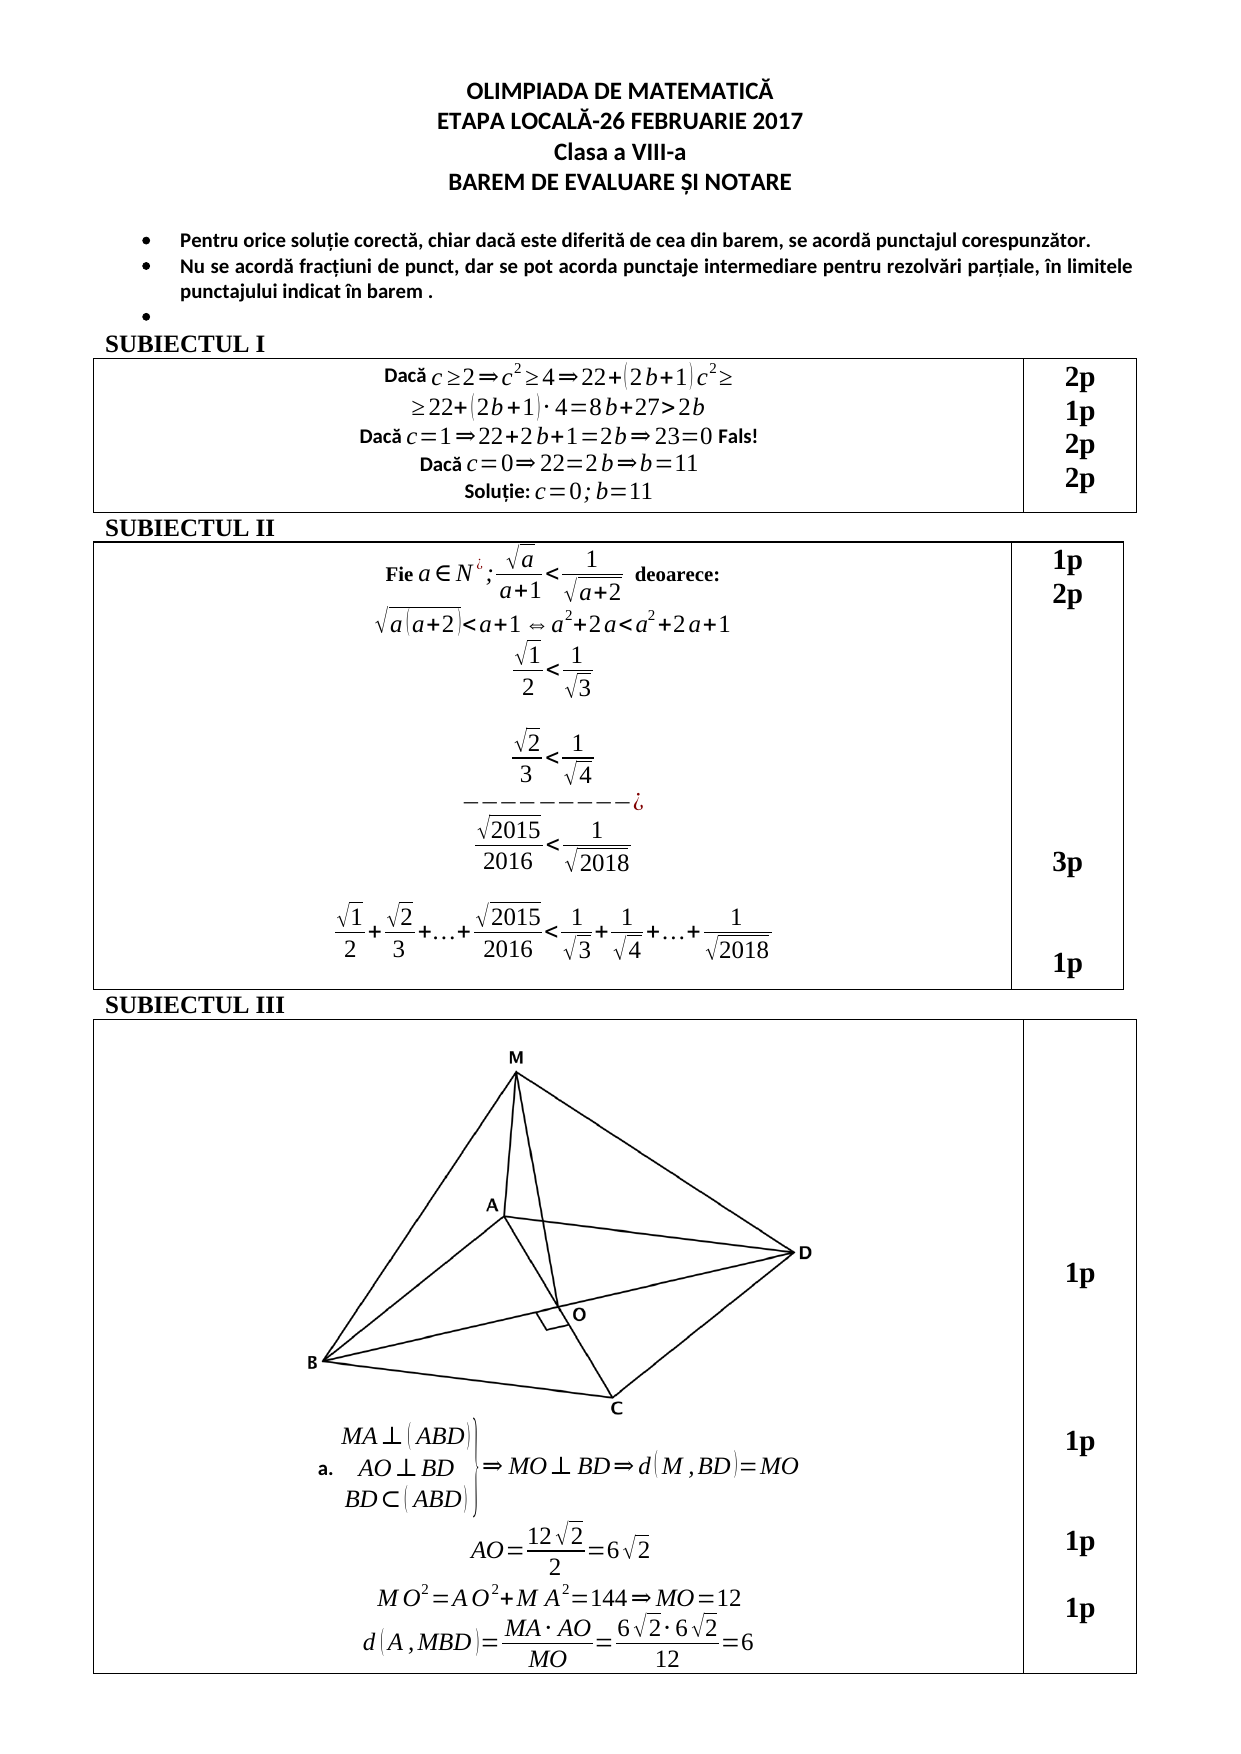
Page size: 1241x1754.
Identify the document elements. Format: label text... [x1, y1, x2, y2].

table_header a. b. [94, 1020, 1023, 1672]
picture [304, 1045, 814, 1417]
table_header Fie deoarece: [94, 543, 1011, 989]
table_header 1p 2p 3p 1p [1012, 543, 1123, 989]
text SUBIECTUL III [105, 990, 1135, 1019]
list Pentru orice soluţie corectă, chiar dacă este diferită de cea din barem, se acordă punctajul corespunzător. [142, 228, 1135, 253]
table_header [1024, 1020, 1136, 1672]
text BAREM DE EVALUARE ŞI NOTARE [105, 167, 1135, 197]
text SUBIECTUL I [105, 329, 1135, 358]
table_header Dacă Dacă Fals! Dacă Soluție: [94, 359, 1023, 512]
list Nu se acordă fracţiuni de punct, dar se pot acorda punctaje intermediare pentru rezolvări parţiale, în limitele punctajului indicat în barem . [142, 253, 1135, 304]
text ETAPA LOCALĂ-26 FEBRUARIE 2017 [105, 106, 1135, 136]
text Clasa a VIII-a [105, 136, 1135, 167]
text OLIMPIADA DE MATEMATICĂ [105, 75, 1135, 106]
table_header 2p 1p 2p 2p [1024, 359, 1136, 512]
text SUBIECTUL II [105, 513, 1135, 541]
